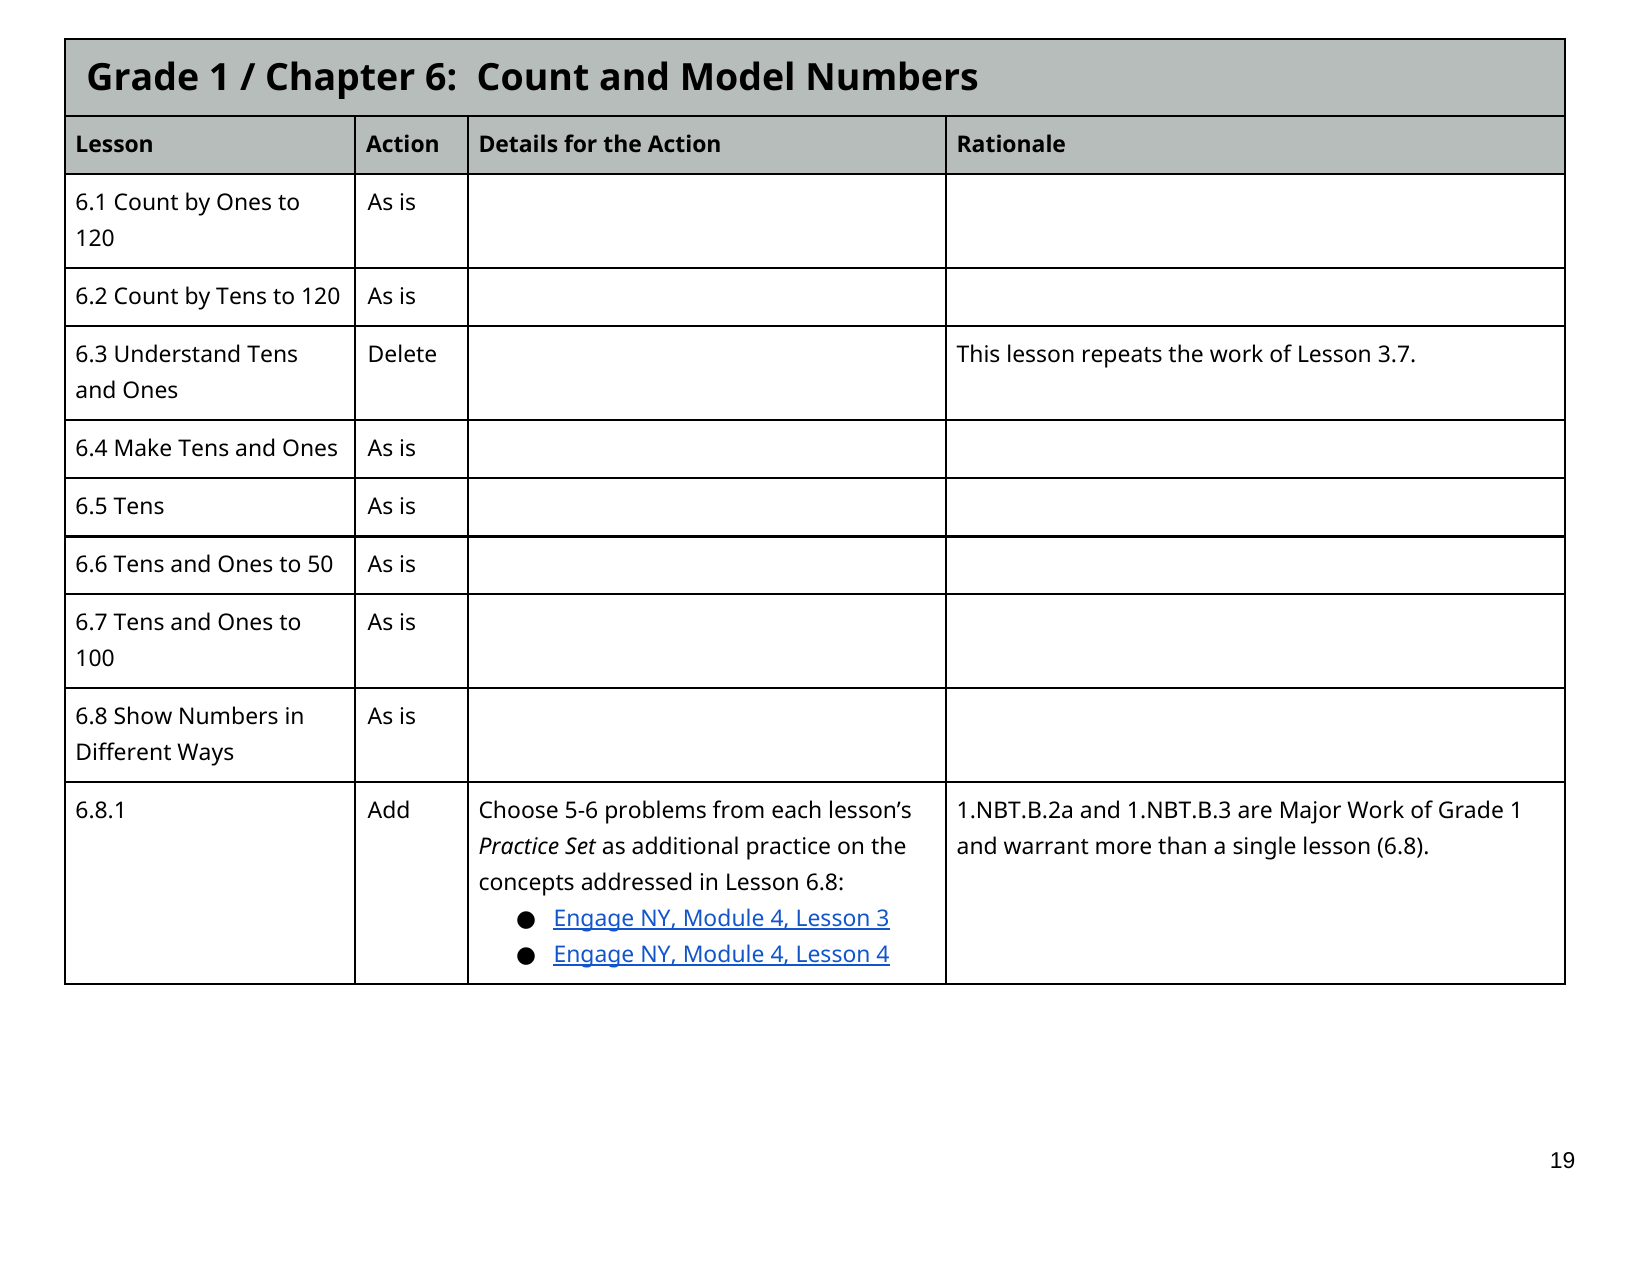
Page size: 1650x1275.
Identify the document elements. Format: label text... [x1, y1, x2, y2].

table_cell [469, 269, 945, 325]
table_cell As is [356, 175, 467, 267]
table_cell Lesson [66, 117, 354, 173]
table_cell [947, 595, 1564, 687]
table_cell 6.8 Show Numbers in Different Ways [66, 689, 354, 781]
table_cell [947, 538, 1564, 593]
table_cell Action [356, 117, 467, 173]
table_cell [947, 479, 1564, 535]
table_cell [947, 175, 1564, 267]
table_cell 6.8.1 [66, 783, 354, 983]
table_cell [469, 538, 945, 593]
table_cell As is [356, 421, 467, 477]
table_cell 6.4 Make Tens and Ones [66, 421, 354, 477]
table_cell Add [356, 783, 467, 983]
table_cell [469, 479, 945, 535]
table_cell 6.6 Tens and Ones to 50 [66, 538, 354, 593]
table_header Grade 1 / Chapter 6: Count and Model Numbers [66, 40, 1564, 115]
table_cell As is [356, 269, 467, 325]
table_cell As is [356, 595, 467, 687]
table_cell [947, 783, 1564, 983]
table_cell [469, 421, 945, 477]
table_cell 6.1 Count by Ones to 120 [66, 175, 354, 267]
table_cell [947, 689, 1564, 781]
table_cell [947, 421, 1564, 477]
table_cell As is [356, 538, 467, 593]
table_cell [469, 689, 945, 781]
table_cell This lesson repeats the work of Lesson 3.7. [947, 327, 1564, 419]
table_cell Choose 5-6 problems from each lesson’s Practice Set as additional practice on the concepts addressed in Lesson 6.8: Engage NY, Module 4, Lesson 3 Engage NY, Module 4, Lesson 4 [469, 783, 945, 983]
table_cell 6.3 Understand Tens and Ones [66, 327, 354, 419]
table_cell 6.2 Count by Tens to 120 [66, 269, 354, 325]
table_cell 6.7 Tens and Ones to 100 [66, 595, 354, 687]
table_cell As is [356, 479, 467, 535]
table_cell Details for the Action [469, 117, 945, 173]
table_cell [469, 595, 945, 687]
table_cell [947, 269, 1564, 325]
table_cell As is [356, 689, 467, 781]
table_cell [469, 175, 945, 267]
table_cell [469, 327, 945, 419]
table_cell Rationale [947, 117, 1564, 173]
table_cell 6.5 Tens [66, 479, 354, 535]
table_cell Delete [356, 327, 467, 419]
